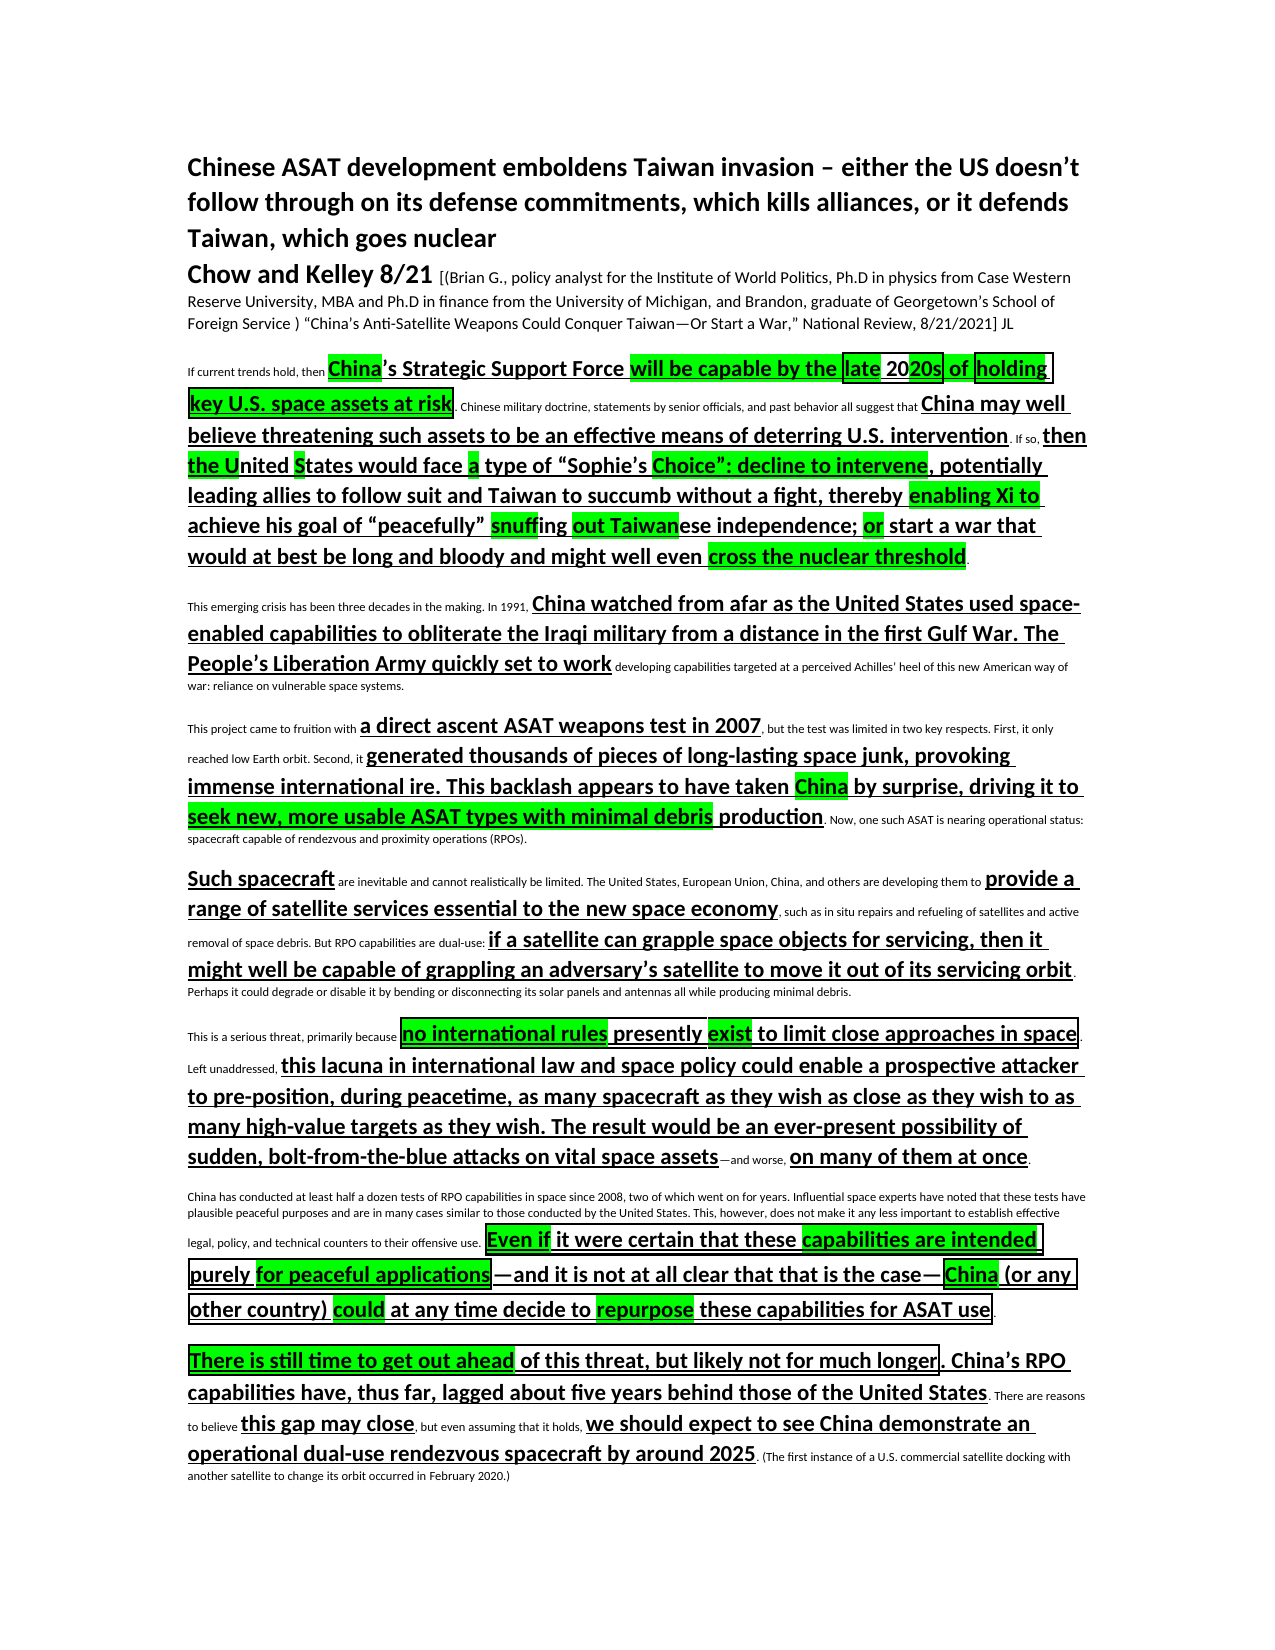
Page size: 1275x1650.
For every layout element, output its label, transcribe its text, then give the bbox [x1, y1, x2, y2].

text This is a serious threat, primarily because no international rules presently exist to limit close approaches in space. Left unaddressed, this lacuna in international law and space policy could enable a prospective attacker to pre-position, during peacetime, as many spacecraft as they wish as close as they wish to as many high-value targets as they wish. The result would be an ever-present possibility of sudden, bolt-from-the-blue attacks on vital space assets—and worse, on many of them at once. [187, 1017, 1087, 1170]
text This emerging crisis has been three decades in the making. In 1991, China watched from afar as the United States used space-enabled capabilities to obliterate the Iraqi military from a distance in the first Gulf War. The People’s Liberation Army quickly set to work developing capabilities targeted at a perceived Achilles’ heel of this new American way of war: reliance on vulnerable space systems. [187, 589, 1087, 693]
subtitle Chinese ASAT development emboldens Taiwan invasion – either the US doesn’t follow through on its defense commitments, which kills alliances, or it defends Taiwan, which goes nuclear [187, 150, 1087, 254]
text If current trends hold, then China’s Strategic Support Force will be capable by the late 2020s of holding key U.S. space assets at risk. Chinese military doctrine, statements by senior officials, and past behavior all suggest that China may well believe threatening such assets to be an effective means of deterring U.S. intervention. If so, then the United States would face a type of “Sophie’s Choice”: decline to intervene, potentially leading allies to follow suit and Taiwan to succumb without a fight, thereby enabling Xi to achieve his goal of “peacefully” snuffing out Taiwanese independence; or start a war that would at best be long and bloody and might well even cross the nuclear threshold. [187, 352, 1087, 570]
text This project came to fruition with a direct ascent ASAT weapons test in 2007, but the test was limited in two key respects. First, it only reached low Earth orbit. Second, it generated thousands of pieces of long-lasting space junk, provoking immense international ire. This backlash appears to have taken China by surprise, driving it to seek new, more usable ASAT types with minimal debris production. Now, one such ASAT is nearing operational status: spacecraft capable of rendezvous and proximity operations (RPOs). [187, 711, 1087, 846]
text Such spacecraft are inevitable and cannot realistically be limited. The United States, European Union, China, and others are developing them to provide a range of satellite services essential to the new space economy, such as in situ repairs and refueling of satellites and active removal of space debris. But RPO capabilities are dual-use: if a satellite can grapple space objects for servicing, then it might well be capable of grappling an adversary’s satellite to move it out of its servicing orbit. Perhaps it could degrade or disable it by bending or disconnecting its solar panels and antennas all while producing minimal debris. [187, 864, 1087, 999]
text Chow and Kelley 8/21 [(Brian G., policy analyst for the Institute of World Politics, Ph.D in physics from Case Western Reserve University, MBA and Ph.D in finance from the University of Michigan, and Brandon, graduate of Georgetown’s School of Foreign Service ) “China’s Anti-Satellite Weapons Could Conquer Taiwan—Or Start a War,” National Review, 8/21/2021] JL [187, 257, 1087, 334]
text China has conducted at least half a dozen tests of RPO capabilities in space since 2008, two of which went on for years. Influential space experts have noted that these tests have plausible peaceful purposes and are in many cases similar to those conducted by the United States. This, however, does not make it any less important to establish effective legal, policy, and technical counters to their offensive use. Even if it were certain that these capabilities are intended purely for peaceful applications—and it is not at all clear that that is the case—China (or any other country) could at any time decide to repurpose these capabilities for ASAT use. [187, 1189, 1087, 1325]
text There is still time to get out ahead of this threat, but likely not for much longer. China’s RPO capabilities have, thus far, lagged about five years behind those of the United States. There are reasons to believe this gap may close, but even assuming that it holds, we should expect to see China demonstrate an operational dual-use rendezvous spacecraft by around 2025. (The first instance of a U.S. commercial satellite docking with another satellite to change its orbit occurred in February 2020.) [187, 1344, 1087, 1483]
